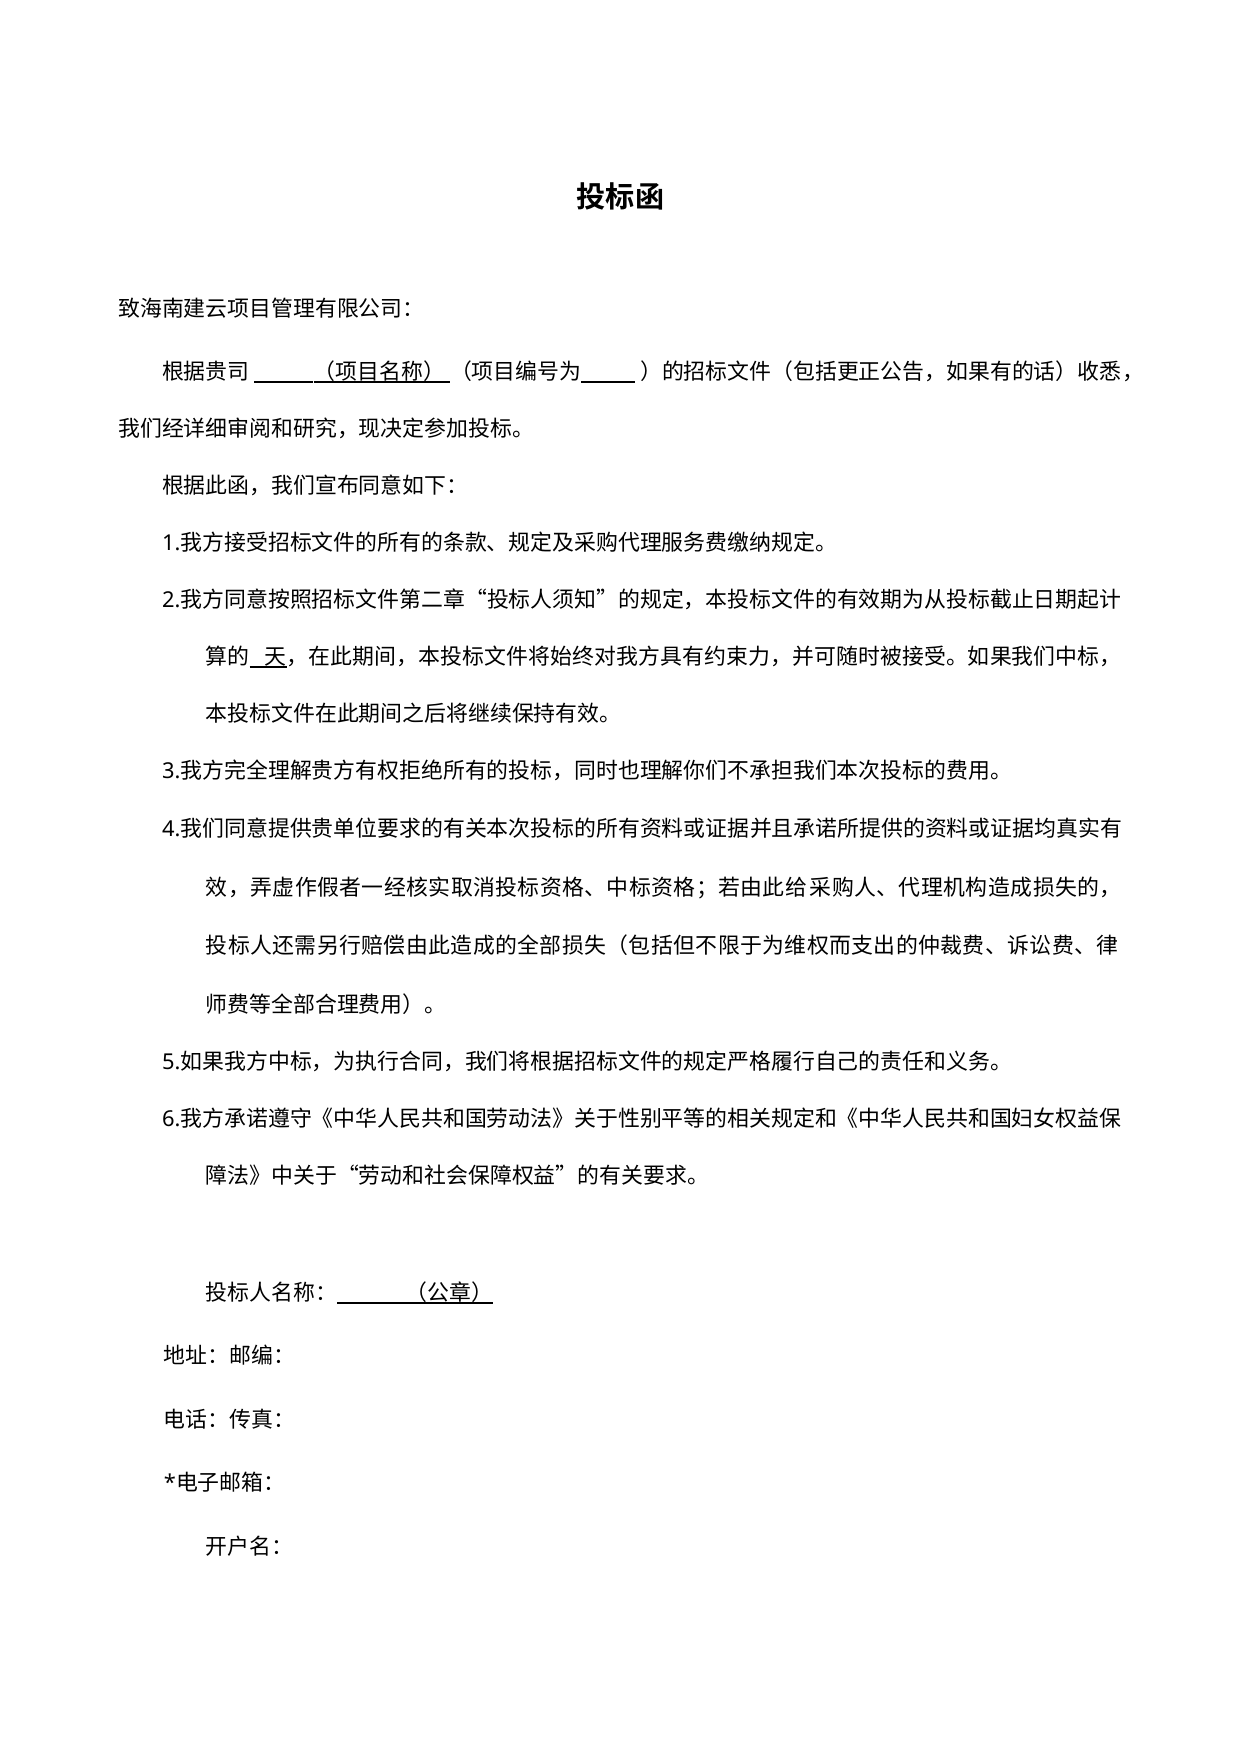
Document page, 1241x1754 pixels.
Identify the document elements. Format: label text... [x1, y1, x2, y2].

list 1.我方接受招标文件的所有的条款、规定及采购代理服务费缴纳规定。 [162, 525, 1122, 557]
text 电话：传真： [118, 1402, 1122, 1433]
text *电子邮箱： [118, 1465, 1122, 1497]
text 根据此函，我们宣布同意如下： [118, 468, 1122, 499]
list 6.我方承诺遵守《中华人民共和国劳动法》关于性别平等的相关规定和《中华人民共和国妇女权益保障法》中关于“劳动和社会保障权益”的有关要求。 [162, 1101, 1122, 1190]
text 地址：邮编： [118, 1338, 1122, 1370]
text 致海南建云项目管理有限公司： [118, 291, 1122, 322]
list 2.我方同意按照招标文件第二章“投标人须知”的规定，本投标文件的有效期为从投标截止日期起计算的 天，在此期间，本投标文件将始终对我方具有约束力，并可随时被接受。如果我们中标，本投标文件在此期间之后将继续保持有效。 [162, 582, 1122, 728]
list 3.我方完全理解贵方有权拒绝所有的投标，同时也理解你们不承担我们本次投标的费用。 [162, 753, 1122, 786]
list 4.我们同意提供贵单位要求的有关本次投标的所有资料或证据并且承诺所提供的资料或证据均真实有效，弄虚作假者一经核实取消投标资格、中标资格；若由此给采购人、代理机构造成损失的，投标人还需另行赔偿由此造成的全部损失（包括但不限于为维权而支出的仲裁费、诉讼费、律师费等全部合理费用）。 [162, 811, 1122, 1019]
list 5.如果我方中标，为执行合同，我们将根据招标文件的规定严格履行自己的责任和义务。 [162, 1044, 1122, 1076]
text 投标函 [118, 162, 1122, 227]
text 投标人名称： （公章） [118, 1275, 1122, 1307]
text 根据贵司 （项目名称） （项目编号为 ）的招标文件（包括更正公告，如果有的话）收悉，我们经详细审阅和研究，现决定参加投标。 [118, 354, 1122, 442]
text 开户名： [118, 1529, 1122, 1560]
